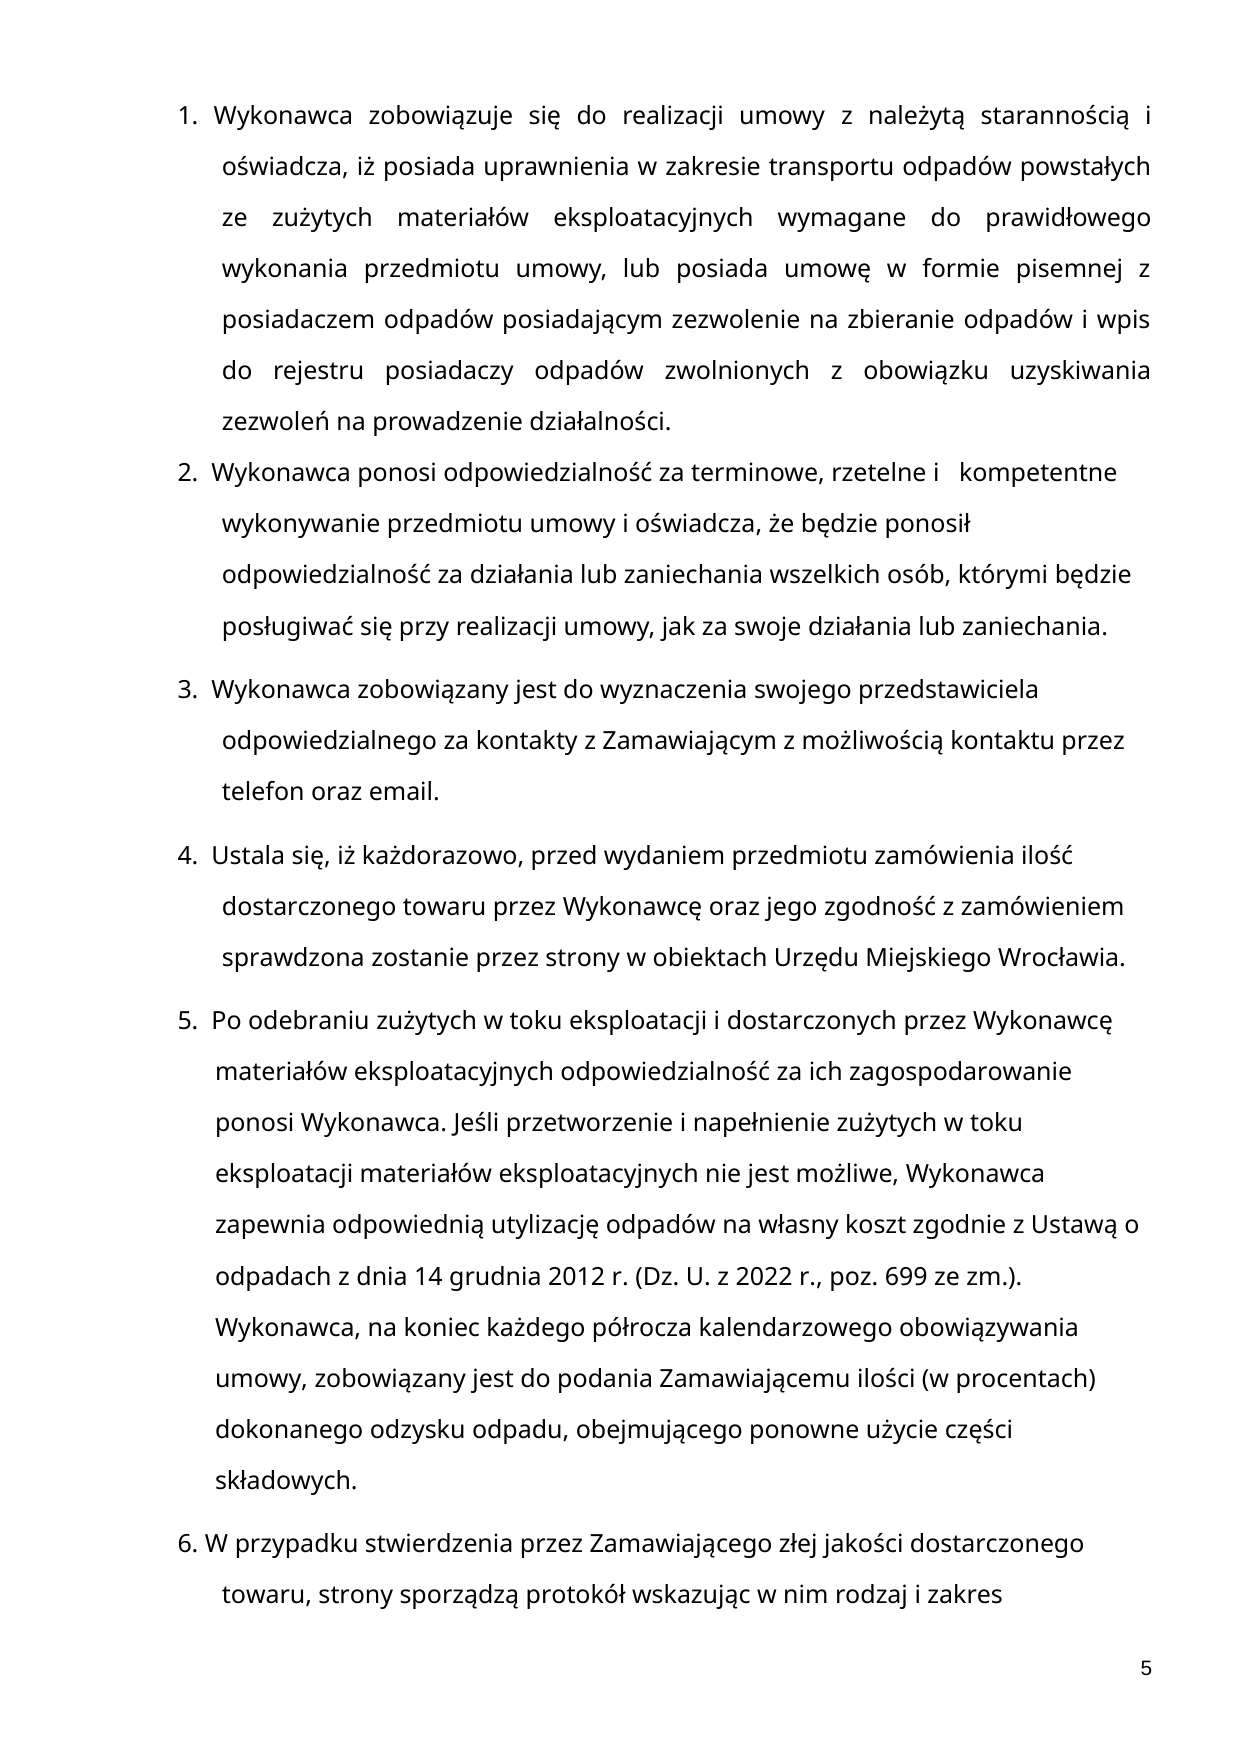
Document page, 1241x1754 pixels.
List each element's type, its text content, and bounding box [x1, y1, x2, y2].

text 5. Po odebraniu zużytych w toku eksploatacji i dostarczonych przez Wykonawcę materiałów eksploatacyjnych odpowiedzialność za ich zagospodarowanie ponosi Wykonawca. Jeśli przetworzenie i napełnienie zużytych w toku eksploatacji materiałów eksploatacyjnych nie jest możliwe, Wykonawca zapewnia odpowiednią utylizację odpadów na własny koszt zgodnie z Ustawą o odpadach z dnia 14 grudnia 2012 r. (Dz. U. z 2022 r., poz. 699 ze zm.). Wykonawca, na koniec każdego półrocza kalendarzowego obowiązywania umowy, zobowiązany jest do podania Zamawiającemu ilości (w procentach) dokonanego odzysku odpadu, obejmującego ponowne użycie części składowych. [177, 1003, 1144, 1496]
text 4. Ustala się, iż każdorazowo, przed wydaniem przedmiotu zamówienia ilość dostarczonego towaru przez Wykonawcę oraz jego zgodność z zamówieniem sprawdzona zostanie przez strony w obiektach Urzędu Miejskiego Wrocławia. [177, 837, 1144, 973]
text 2. Wykonawca ponosi odpowiedzialność za terminowe, rzetelne i kompetentne wykonywanie przedmiotu umowy i oświadcza, że będzie ponosił odpowiedzialność za działania lub zaniechania wszelkich osób, którymi będzie posługiwać się przy realizacji umowy, jak za swoje działania lub zaniechania. [177, 455, 1152, 642]
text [177, 1526, 1144, 1611]
text 1. Wykonawca zobowiązuje się do realizacji umowy z należytą starannością i oświadcza, iż posiada uprawnienia w zakresie transportu odpadów powstałych ze zużytych materiałów eksploatacyjnych wymagane do prawidłowego wykonania przedmiotu umowy, lub posiada umowę w formie pisemnej z posiadaczem odpadów posiadającym zezwolenie na zbieranie odpadów i wpis do rejestru posiadaczy odpadów zwolnionych z obowiązku uzyskiwania zezwoleń na prowadzenie działalności. [177, 98, 1152, 438]
text 3. Wykonawca zobowiązany jest do wyznaczenia swojego przedstawiciela odpowiedzialnego za kontakty z Zamawiającym z możliwością kontaktu przez telefon oraz email. [177, 672, 1144, 808]
